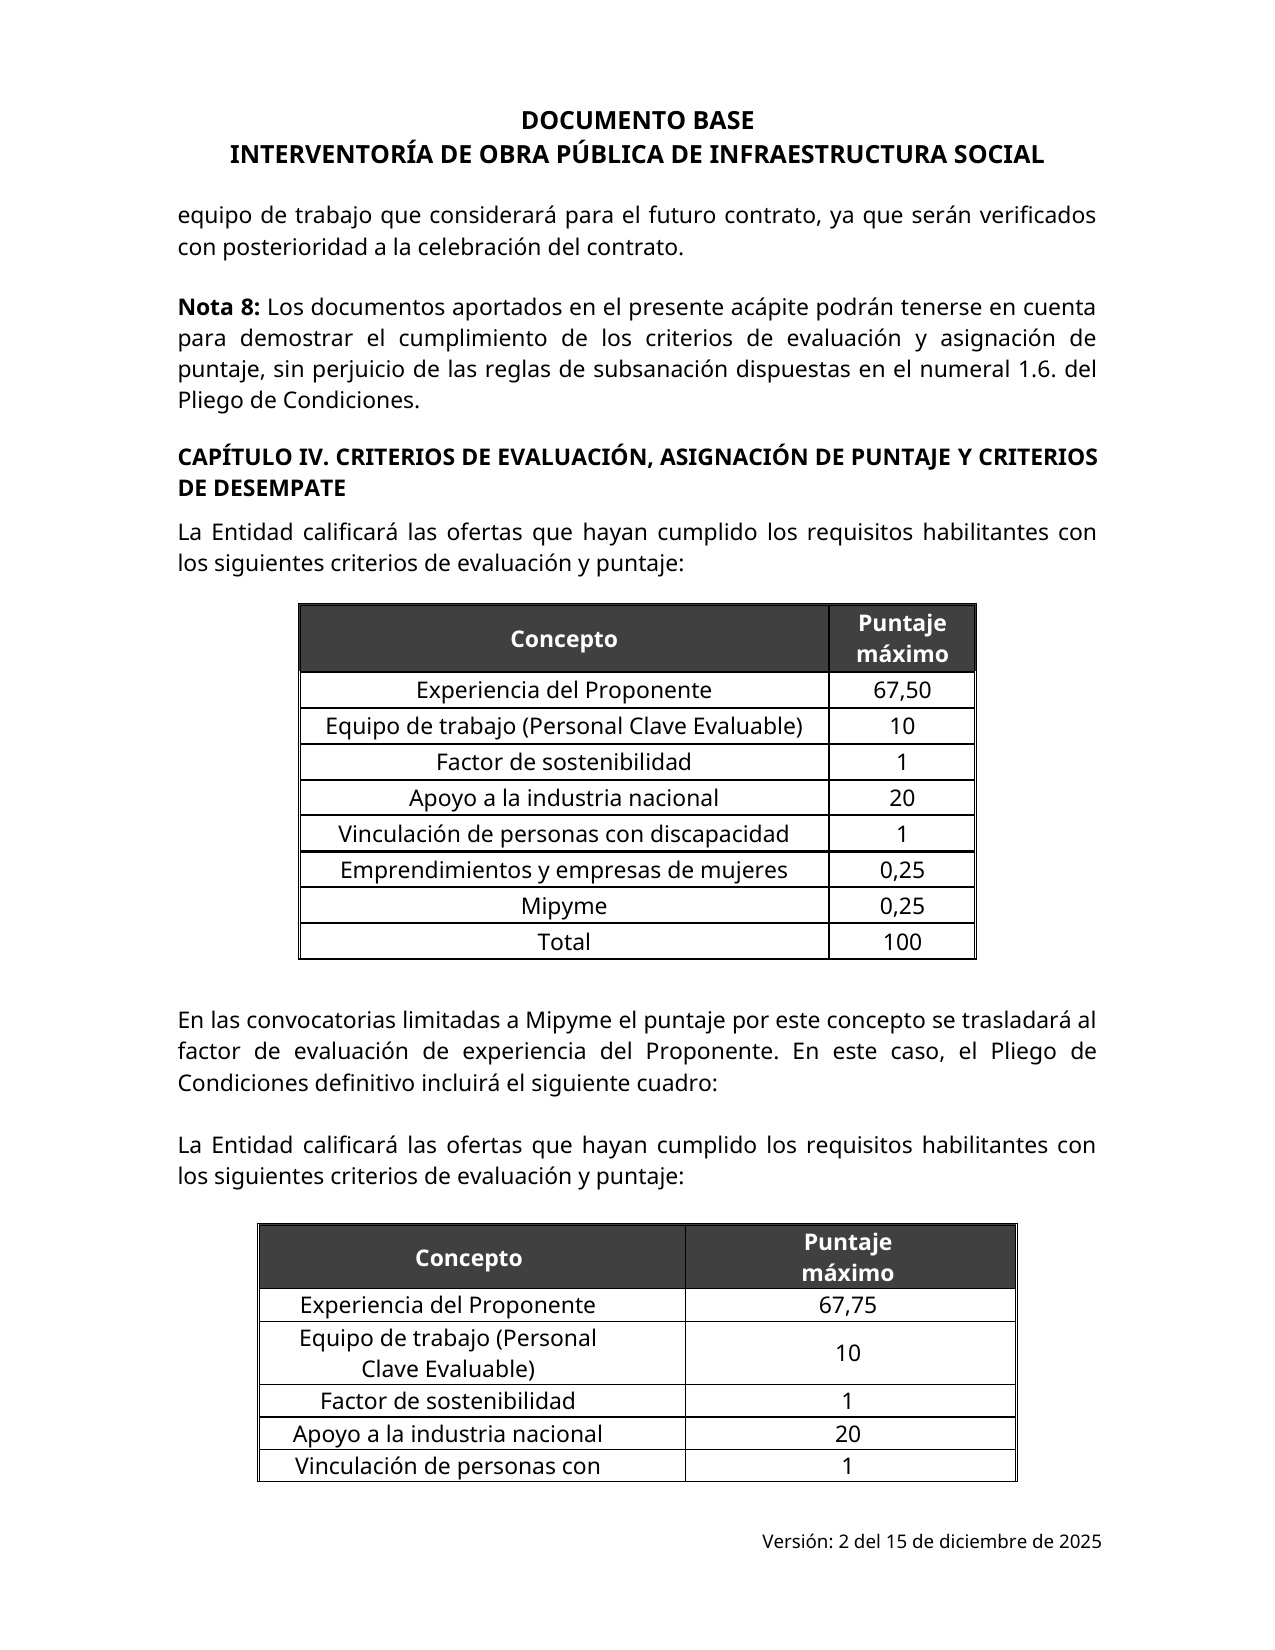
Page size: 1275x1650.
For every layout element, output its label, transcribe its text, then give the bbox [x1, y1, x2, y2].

table_cell 0,25 [830, 888, 974, 922]
table_cell 1 [686, 1450, 1015, 1481]
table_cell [260, 1450, 685, 1481]
table_cell 1 [830, 816, 974, 850]
table_cell 20 [686, 1418, 1015, 1449]
table_cell 10 [830, 709, 974, 742]
table_cell Apoyo a la industria nacional [301, 781, 828, 814]
table_header Puntaje máximo [686, 1226, 1015, 1288]
text La Entidad calificará las ofertas que hayan cumplido los requisitos habilitantes con los siguientes criterios de evaluación y puntaje: [177, 1129, 1098, 1191]
text En las convocatorias limitadas a Mipyme el puntaje por este concepto se trasladará al factor de evaluación de experiencia del Proponente. En este caso, el Pliego de Condiciones definitivo incluirá el siguiente cuadro: [177, 1004, 1098, 1098]
table_cell Equipo de trabajo (Personal Clave Evaluable) [301, 709, 828, 742]
table_cell 0,25 [830, 853, 974, 886]
text CAPÍTULO IV. CRITERIOS DE EVALUACIÓN, ASIGNACIÓN DE PUNTAJE Y CRITERIOS DE DESEMPATE [177, 441, 1098, 503]
table_cell Factor de sostenibilidad [301, 745, 828, 778]
table_cell 67,50 [830, 673, 974, 707]
text La Entidad calificará las ofertas que hayan cumplido los requisitos habilitantes con los siguientes criterios de evaluación y puntaje: [177, 516, 1098, 578]
table_header Puntaje máximo [830, 606, 974, 671]
table_cell Experiencia del Proponente [301, 673, 828, 707]
table_cell Mipyme [301, 888, 828, 922]
table_cell Apoyo a la industria nacional [260, 1418, 685, 1449]
table_cell Experiencia del Proponente [260, 1289, 685, 1321]
table_cell 20 [830, 781, 974, 814]
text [177, 199, 1098, 262]
table_cell 10 [686, 1322, 1015, 1384]
table_cell Factor de sostenibilidad [260, 1385, 685, 1416]
table_cell Vinculación de personas con discapacidad [301, 816, 828, 850]
table_cell Emprendimientos y empresas de mujeres [301, 853, 828, 886]
text Nota 8: Los documentos aportados en el presente acápite podrán tenerse en cuenta para demostrar el cumplimiento de los criterios de evaluación y asignación de puntaje, sin perjuicio de las reglas de subsanación dispuestas en el numeral 1.6. del Pliego de Condiciones. [177, 291, 1098, 416]
table_cell 1 [830, 745, 974, 778]
table_cell 1 [686, 1385, 1015, 1416]
table_header Concepto [301, 606, 828, 671]
table_cell Total [301, 924, 828, 958]
table_cell 67,75 [686, 1289, 1015, 1321]
table_cell Equipo de trabajo (Personal Clave Evaluable) [260, 1322, 685, 1384]
table_header Concepto [260, 1226, 685, 1288]
table_cell 100 [830, 924, 974, 958]
